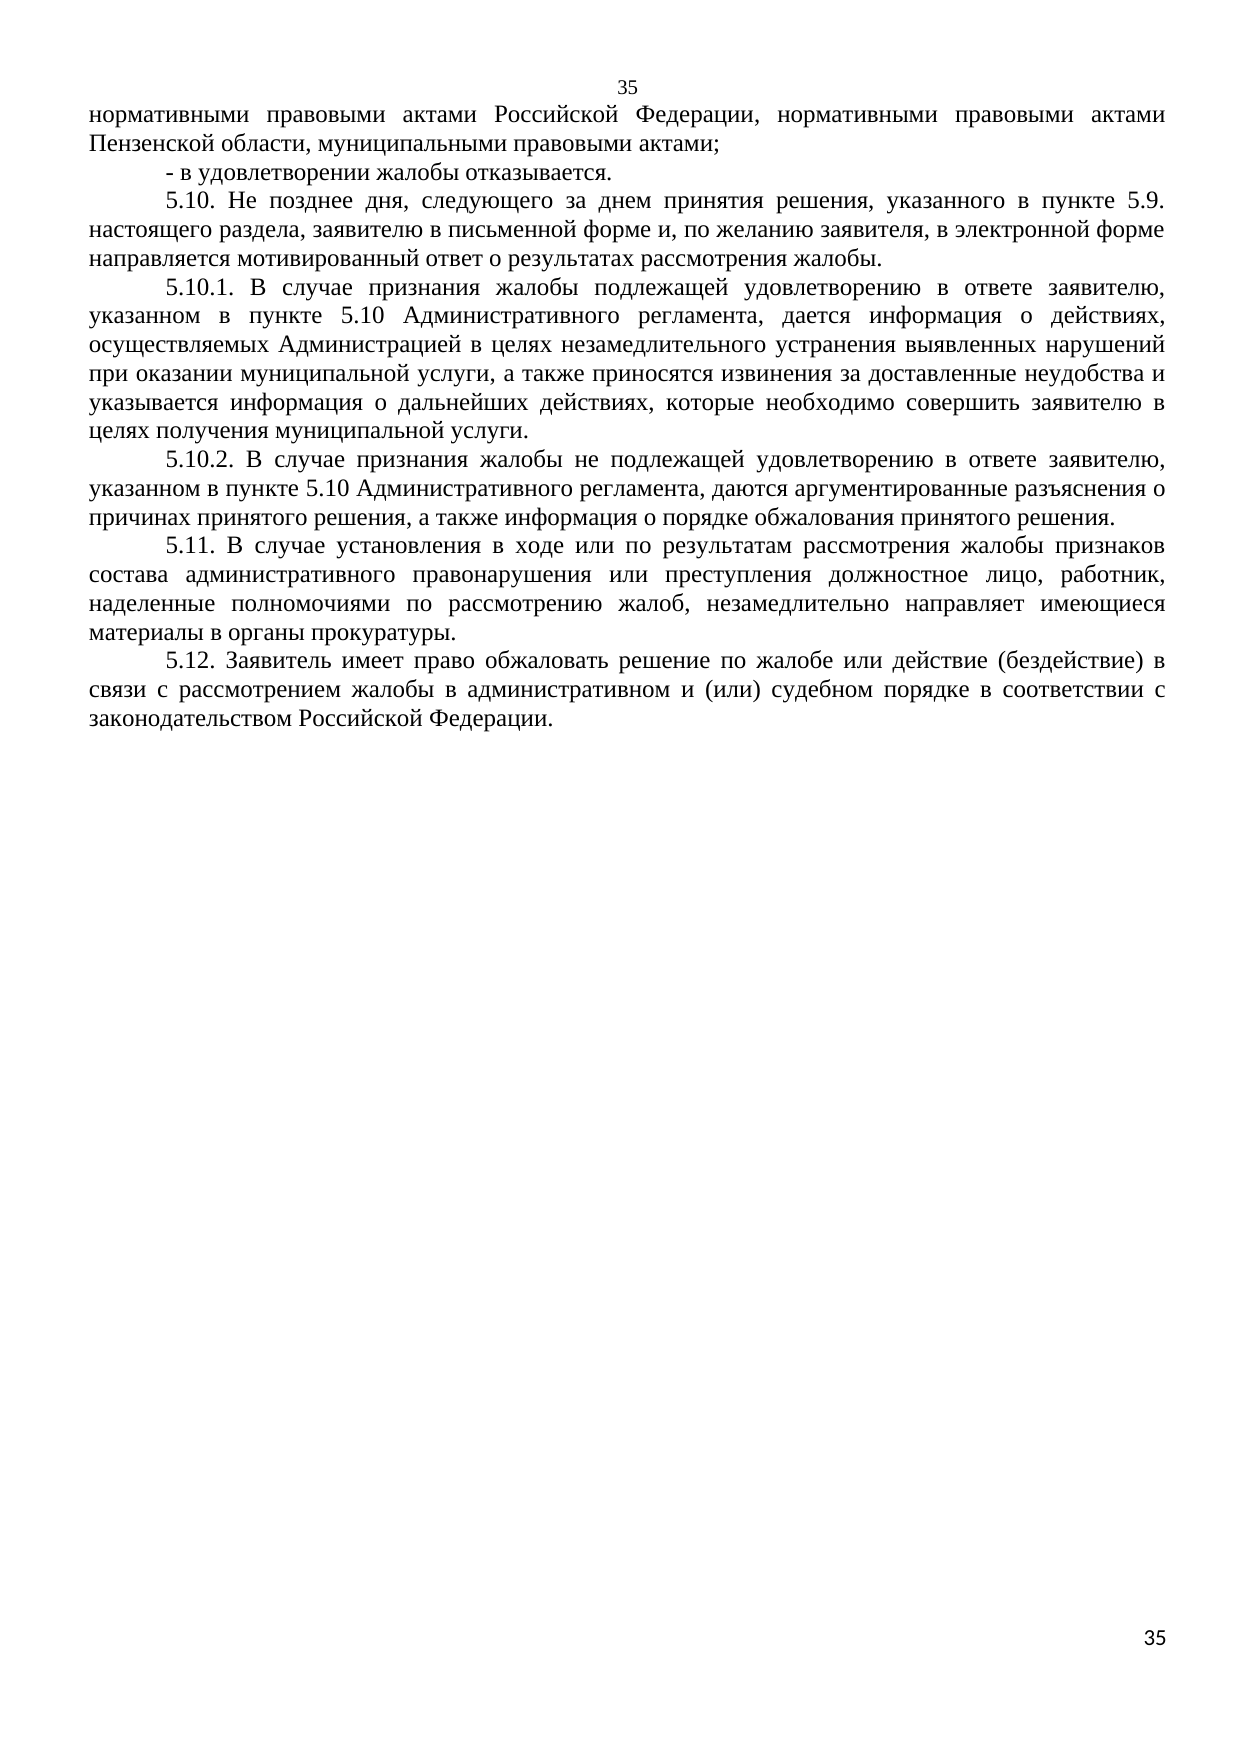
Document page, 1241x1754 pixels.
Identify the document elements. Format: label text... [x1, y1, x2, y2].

text 5.11. В случае установления в ходе или по результатам рассмотрения жалобы признаков состава административного правонарушения или преступления должностное лицо, работник, наделенные полномочиями по рассмотрению жалоб, незамедлительно направляет имеющиеся материалы в органы прокуратуры. [89, 530, 1166, 645]
text - в удовлетворении жалобы отказывается. [89, 157, 1166, 185]
text 5.12. Заявитель имеет право обжаловать решение по жалобе или действие (бездействие) в связи с рассмотрением жалобы в административном и (или) судебном порядке в соответствии с законодательством Российской Федерации. [89, 645, 1166, 732]
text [89, 99, 1166, 157]
text 5.10. Не позднее дня, следующего за днем принятия решения, указанного в пункте 5.9. настоящего раздела, заявителю в письменной форме и, по желанию заявителя, в электронной форме направляется мотивированный ответ о результатах рассмотрения жалобы. [89, 185, 1166, 272]
text 5.10.2. В случае признания жалобы не подлежащей удовлетворению в ответе заявителю, указанном в пункте 5.10 Административного регламента, даются аргументированные разъяснения о причинах принятого решения, а также информация о порядке обжалования принятого решения. [89, 444, 1166, 530]
text 5.10.1. В случае признания жалобы подлежащей удовлетворению в ответе заявителю, указанном в пункте 5.10 Административного регламента, дается информация о действиях, осуществляемых Администрацией в целях незамедлительного устранения выявленных нарушений при оказании муниципальной услуги, а также приносятся извинения за доставленные неудобства и указывается информация о дальнейших действиях, которые необходимо совершить заявителю в целях получения муниципальной услуги. [89, 272, 1166, 444]
